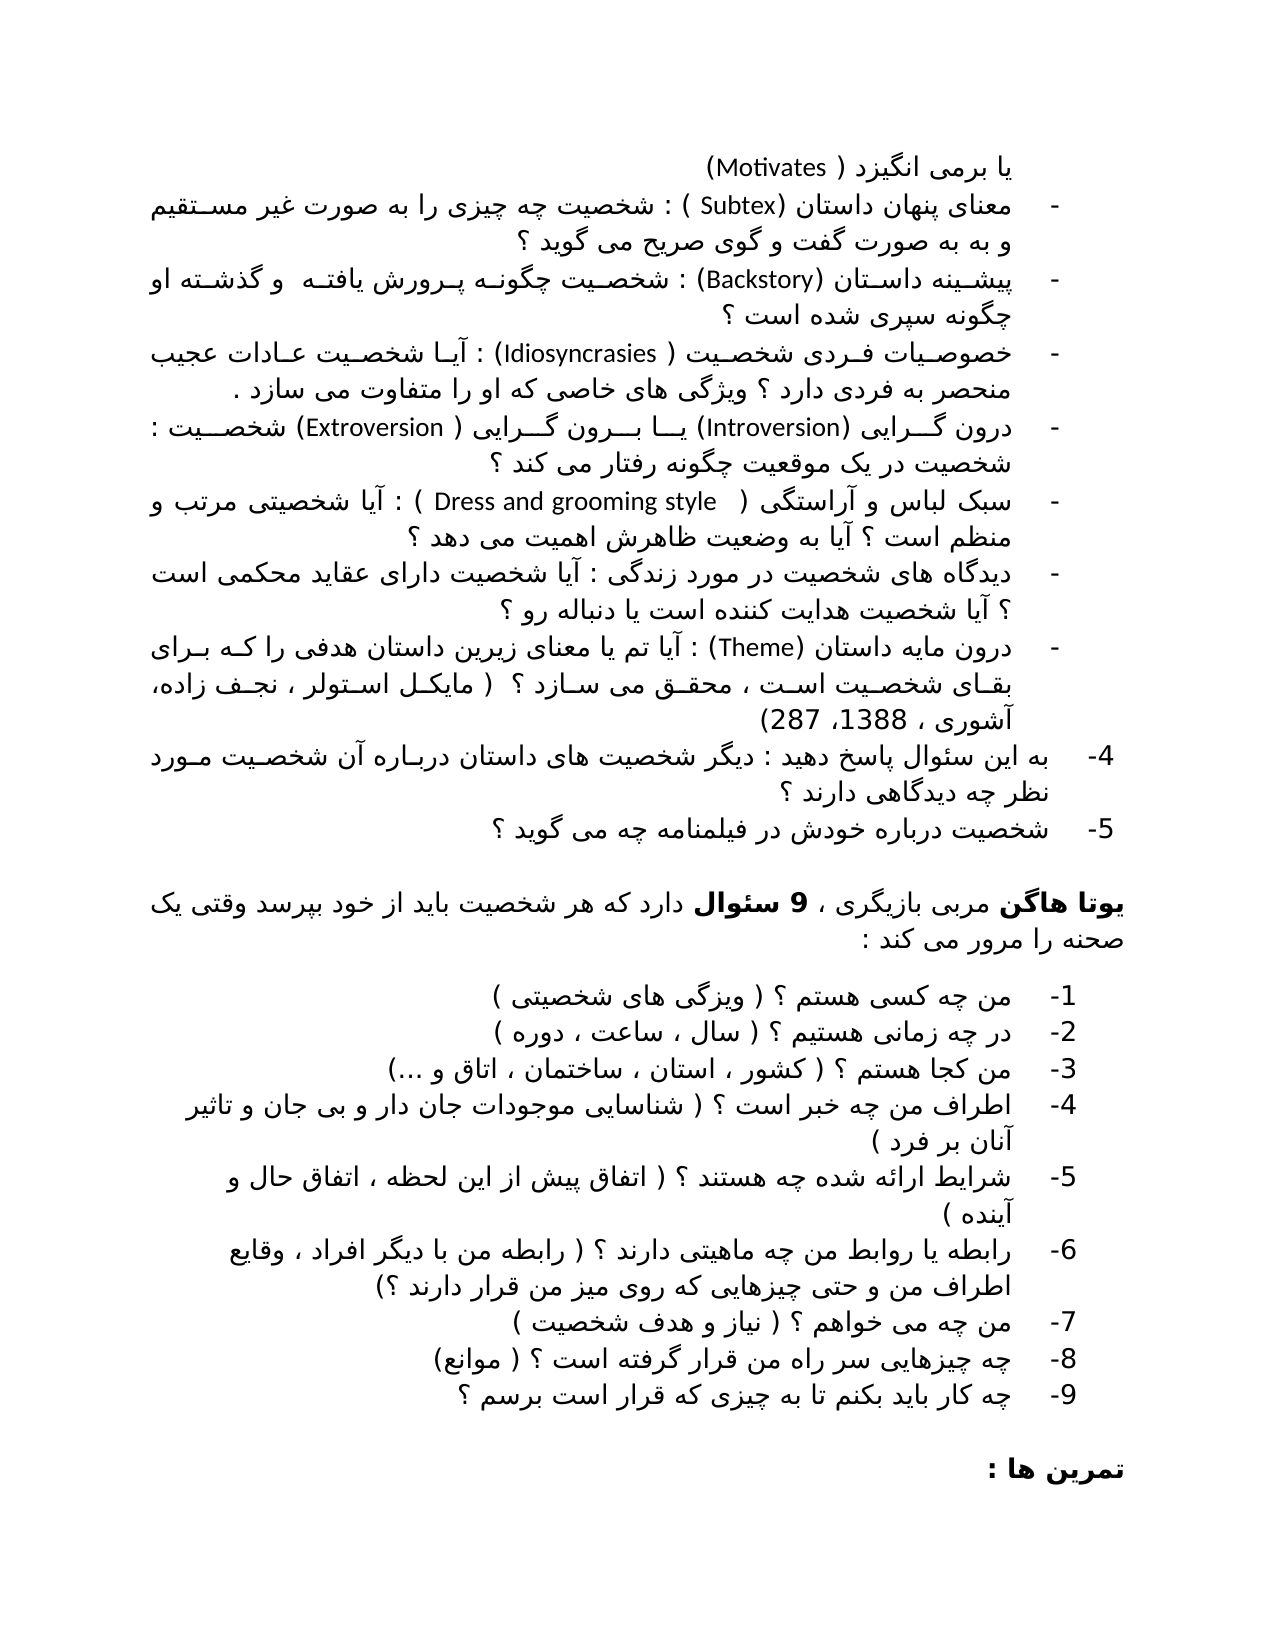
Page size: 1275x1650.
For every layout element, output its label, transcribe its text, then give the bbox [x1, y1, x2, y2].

list من چه کسی هستم ؟ ( ویزگی های شخصیتی ) [150, 980, 1050, 1012]
list درون گرایی (Introversion) یا برون گرایی ( Extroversion) شخصیت : شخصیت در یک موقعیت چگونه رفتار می کند ؟ [150, 410, 1050, 479]
list چه کار باید بکنم تا به چیزی که قرار است برسم ؟ [150, 1379, 1050, 1411]
text یوتا هاگن مربی بازیگری ، 9 سئوال دارد که هر شخصیت باید از خود بپرسد وقتی یک صحنه را مرور می کند : [150, 887, 1125, 955]
list پیشینه داستان (Backstory) : شخصیت چگونه پرورش یافته و گذشته او چگونه سپری شده است ؟ [150, 262, 1050, 331]
text تمرین ها : [150, 1453, 1125, 1485]
list رابطه یا روابط من چه ماهیتی دارند ؟ ( رابطه من با دیگر افراد ، وقایع اطراف من و حتی چیزهایی که روی میز من قرار دارند ؟) [150, 1234, 1050, 1302]
list به این سئوال پاسخ دهید : دیگر شخصیت های داستان درباره آن شخصیت مورد نظر چه دیدگاهی دارند ؟ [150, 740, 1087, 808]
list در چه زمانی هستیم ؟ ( سال ، ساعت ، دوره ) [150, 1017, 1050, 1048]
list درون مایه داستان (Theme) : آیا تم یا معنای زیرین داستان هدفی را که برای بقای شخصیت است ، محقق می سازد ؟ ( مایکل استولر ، نجف زاده، آشوری ، 1388، 287) [150, 630, 1050, 736]
list سبک لباس و آراستگی ( Dress and grooming style ) : آیا شخصیتی مرتب و منظم است ؟ آیا به وضعیت ظاهرش اهمیت می دهد ؟ [150, 484, 1050, 553]
list شخصیت درباره خودش در فیلمنامه چه می گوید ؟ [150, 813, 1087, 844]
list من چه می خواهم ؟ ( نیاز و هدف شخصیت ) [150, 1307, 1050, 1338]
list شرایط ارائه شده چه هستند ؟ ( اتفاق پیش از این لحظه ، اتفاق حال و آینده ) [150, 1162, 1050, 1229]
text یا برمی انگیزد ( Motivates) [150, 150, 1012, 183]
list معنای پنهان داستان (Subtex ) : شخصیت چه چیزی را به صورت غیر مستقیم و به به صورت گفت و گوی صریح می گوید ؟ [150, 188, 1050, 257]
list خصوصیات فردی شخصیت ( Idiosyncrasies) : آیا شخصیت عادات عجیب منحصر به فردی دارد ؟ ویژگی های خاصی که او را متفاوت می سازد . [150, 336, 1050, 405]
list دیدگاه های شخصیت در مورد زندگی : آیا شخصیت دارای عقاید محکمی است ؟ آیا شخصیت هدایت کننده است یا دنباله رو ؟ [150, 558, 1050, 626]
list من کجا هستم ؟ ( کشور ، استان ، ساختمان ، اتاق و ...) [150, 1053, 1050, 1084]
list چه چیزهایی سر راه من قرار گرفته است ؟ ( موانع) [150, 1343, 1050, 1374]
list اطراف من چه خبر است ؟ ( شناسایی موجودات جان دار و بی جان و تاثیر آنان بر فرد ) [150, 1089, 1050, 1157]
